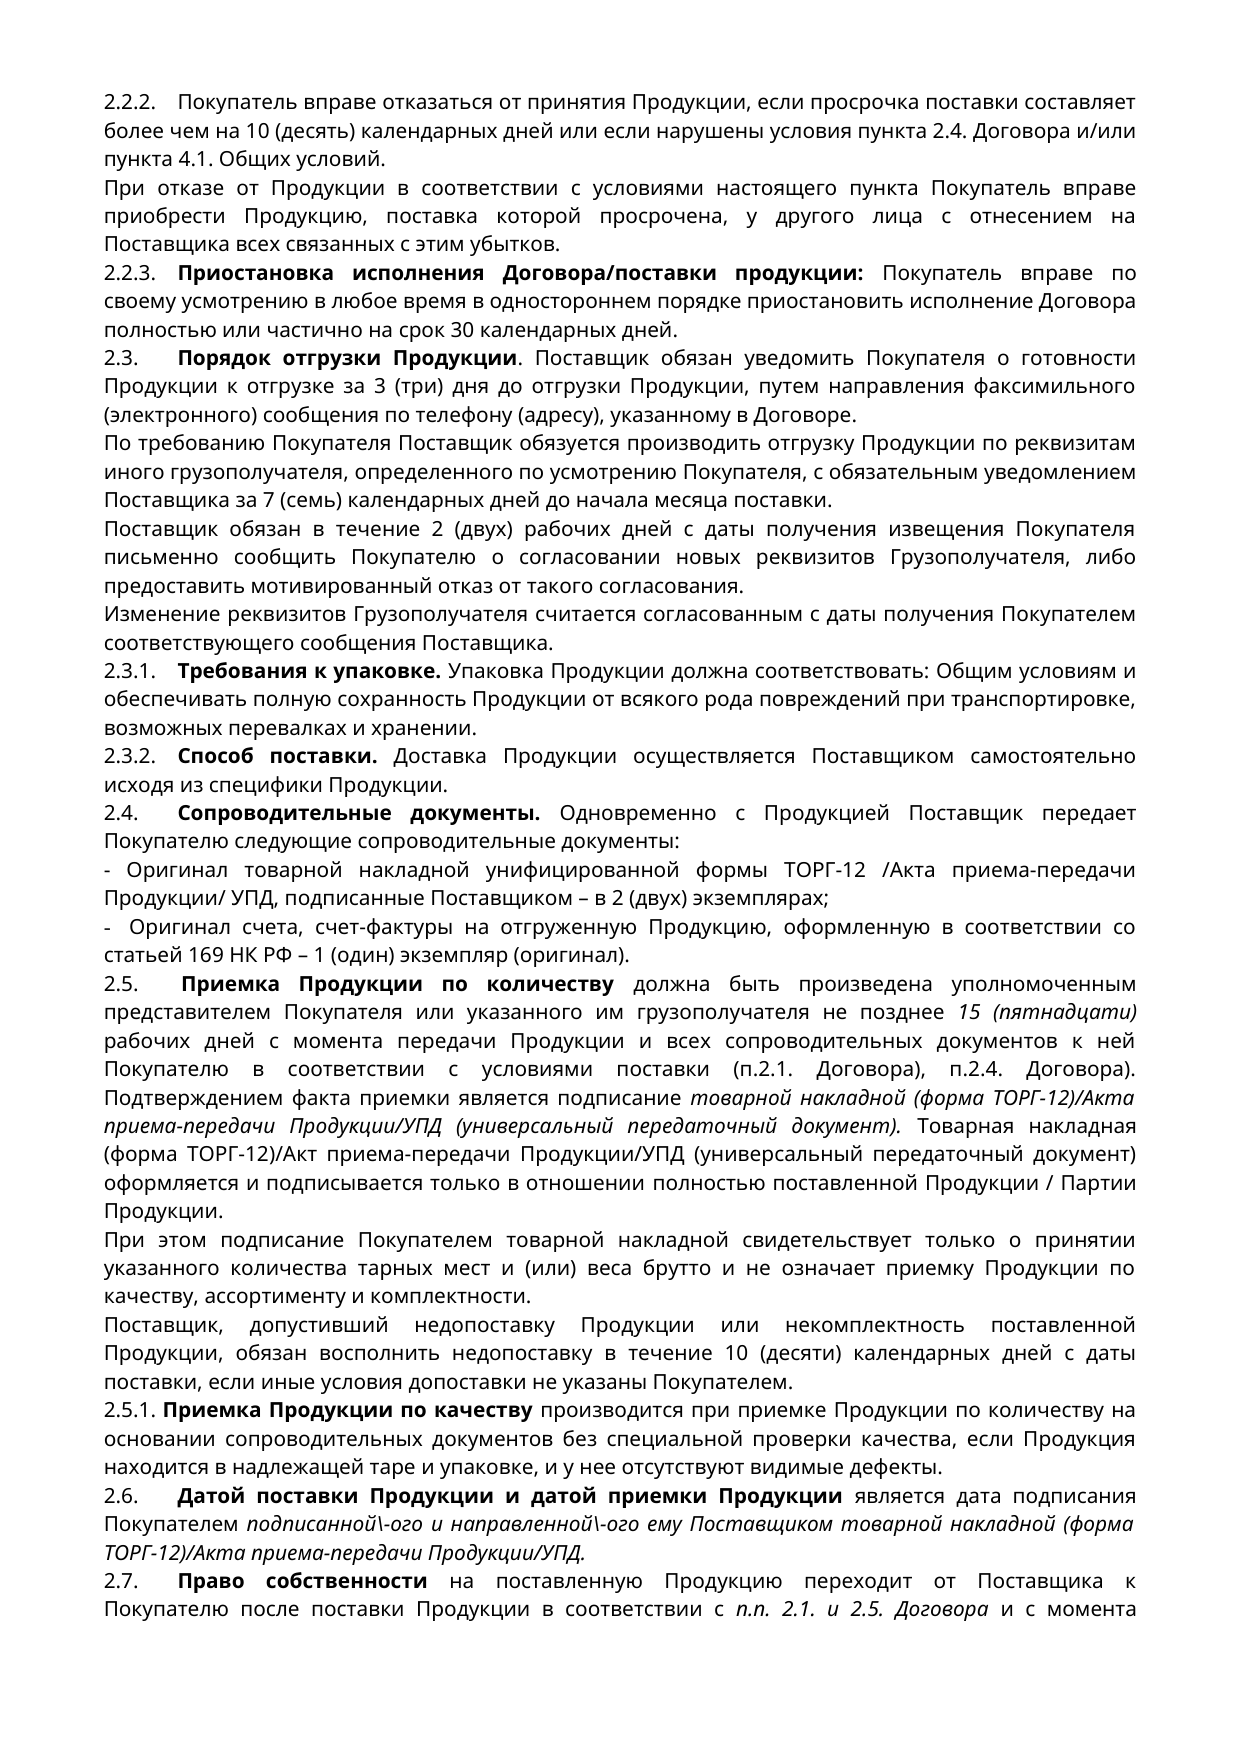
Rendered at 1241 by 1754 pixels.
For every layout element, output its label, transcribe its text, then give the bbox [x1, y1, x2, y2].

list Порядок отгрузки Продукции. Поставщик обязан уведомить Покупателя о готовности Продукции к отгрузке за 3 (три) дня до отгрузки Продукции, путем направления факсимильного (электронного) сообщения по телефону (адресу), указанному в Договоре. [103, 343, 1137, 428]
list Приостановка исполнения Договора/поставки продукции: Покупатель вправе по своему усмотрению в любое время в одностороннем порядке приостановить исполнение Договора полностью или частично на срок 30 календарных дней. [103, 258, 1137, 343]
text При отказе от Продукции в соответствии с условиями настоящего пункта Покупатель вправе приобрести Продукцию, поставка которой просрочена, у другого лица с отнесением на Поставщика всех связанных с этим убытков. [103, 173, 1137, 258]
list Приемка Продукции по качеству производится при приемке Продукции по количеству на основании сопроводительных документов без специальной проверки качества, если Продукция находится в надлежащей таре и упаковке, и у нее отсутствуют видимые дефекты. [103, 1395, 1137, 1481]
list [103, 1566, 1137, 1623]
list Оригинал счета, счет-фактуры на отгруженную Продукцию, оформленную в соответствии со статьей 169 НК РФ – 1 (один) экземпляр (оригинал). [103, 912, 1137, 969]
text Поставщик обязан в течение 2 (двух) рабочих дней с даты получения извещения Покупателя письменно сообщить Покупателю о согласовании новых реквизитов Грузополучателя, либо предоставить мотивированный отказ от такого согласования. [103, 514, 1137, 599]
list При этом подписание Покупателем товарной накладной свидетельствует только о принятии указанного количества тарных мест и (или) веса брутто и не означает приемку Продукции по качеству, ассортименту и комплектности. [103, 1225, 1137, 1310]
list Покупатель вправе отказаться от принятия Продукции, если просрочка поставки составляет более чем на 10 (десять) календарных дней или если нарушены условия пункта 2.4. Договора и/или пункта 4.1. Общих условий. [103, 87, 1137, 173]
list Требования к упаковке. Упаковка Продукции должна соответствовать: Общим условиям и обеспечивать полную сохранность Продукции от всякого рода повреждений при транспортировке, возможных перевалках и хранении. [103, 656, 1137, 741]
text - Оригинал товарной накладной унифицированной формы ТОРГ-12 /Акта приема-передачи Продукции/ УПД, подписанные Поставщиком – в 2 (двух) экземплярах; [103, 855, 1137, 912]
list Приемка Продукции по количеству должна быть произведена уполномоченным представителем Покупателя или указанного им грузополучателя не позднее 15 (пятнадцати) рабочих дней с момента передачи Продукции и всех сопроводительных документов к ней Покупателю в соответствии с условиями поставки (п.2.1. Договора), п.2.4. Договора). Подтверждением факта приемки является подписание товарной накладной (форма ТОРГ-12)/Акта приема-передачи Продукции/УПД (универсальный передаточный документ). Товарная накладная (форма ТОРГ-12)/Акт приема-передачи Продукции/УПД (универсальный передаточный документ) оформляется и подписывается только в отношении полностью поставленной Продукции / Партии Продукции. [103, 969, 1137, 1225]
list Сопроводительные документы. Одновременно с Продукцией Поставщик передает Покупателю следующие сопроводительные документы: [103, 798, 1137, 855]
text Изменение реквизитов Грузополучателя считается согласованным с даты получения Покупателем соответствующего сообщения Поставщика. [103, 599, 1137, 656]
list Поставщик, допустивший недопоставку Продукции или некомплектность поставленной Продукции, обязан восполнить недопоставку в течение 10 (десяти) календарных дней с даты поставки, если иные условия допоставки не указаны Покупателем. [103, 1310, 1137, 1395]
list Способ поставки. Доставка Продукции осуществляется Поставщиком самостоятельно исходя из специфики Продукции. [103, 741, 1137, 798]
text По требованию Покупателя Поставщик обязуется производить отгрузку Продукции по реквизитам иного грузополучателя, определенного по усмотрению Покупателя, с обязательным уведомлением Поставщика за 7 (семь) календарных дней до начала месяца поставки. [103, 428, 1137, 514]
list Датой поставки Продукции и датой приемки Продукции является дата подписания Покупателем подписанной\-ого и направленной\-ого ему Поставщиком товарной накладной (форма ТОРГ-12)/Акта приема-передачи Продукции/УПД. [103, 1481, 1137, 1566]
